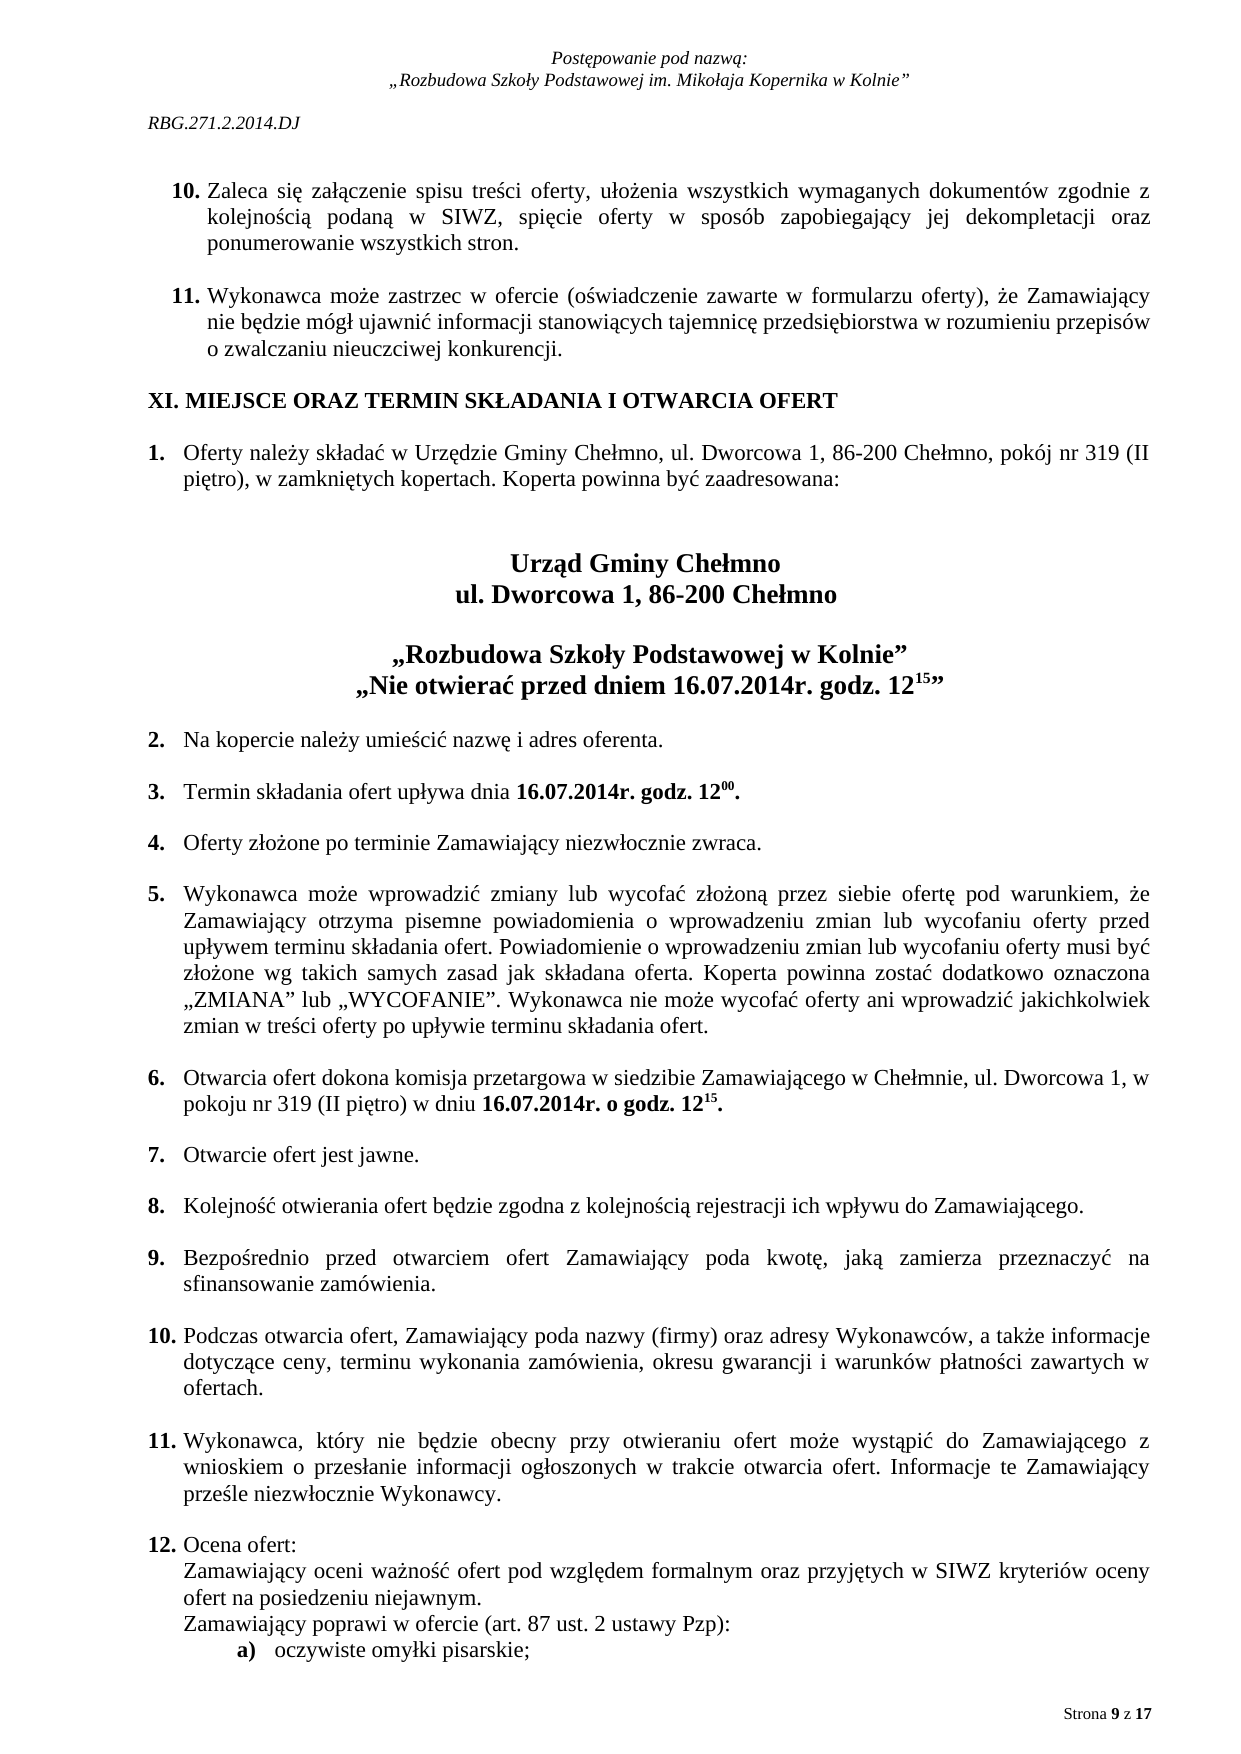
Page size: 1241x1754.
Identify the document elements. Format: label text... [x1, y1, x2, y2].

list Termin składania ofert upływa dnia 16.07.2014r. godz. 1200. [148, 778, 1152, 804]
list Wykonawca może wprowadzić zmiany lub wycofać złożoną przez siebie ofertę pod warunkiem, że Zamawiający otrzyma pisemne powiadomienia o wprowadzeniu zmian lub wycofaniu oferty przed upływem terminu składania ofert. Powiadomienie o wprowadzeniu zmian lub wycofaniu oferty musi być złożone wg takich samych zasad jak składana oferta. Koperta powinna zostać dodatkowo oznaczona „ZMIANA” lub „WYCOFANIE”. Wykonawca nie może wycofać oferty ani wprowadzić jakichkolwiek zmian w treści oferty po upływie terminu składania ofert. [148, 880, 1152, 1038]
list oczywiste omyłki pisarskie; [237, 1637, 1152, 1663]
list Oferty należy składać w Urzędzie Gminy Chełmno, ul. Dworcowa 1, 86-200 Chełmno, pokój nr 319 (II piętro), w zamkniętych kopertach. Koperta powinna być zaadresowana: [148, 439, 1152, 492]
text Urząd Gminy Chełmno [171, 547, 1152, 578]
text Zamawiający oceni ważność ofert pod względem formalnym oraz przyjętych w SIWZ kryteriów oceny ofert na posiedzeniu niejawnym. [183, 1557, 1152, 1610]
list Bezpośrednio przed otwarciem ofert Zamawiający poda kwotę, jaką zamierza przeznaczyć na sfinansowanie zamówienia. [148, 1244, 1152, 1297]
list Na kopercie należy umieścić nazwę i adres oferenta. [148, 726, 1152, 753]
list Podczas otwarcia ofert, Zamawiający poda nazwy (firmy) oraz adresy Wykonawców, a także informacje dotyczące ceny, terminu wykonania zamówienia, okresu gwarancji i warunków płatności zawartych w ofertach. [148, 1322, 1152, 1401]
list Zaleca się załączenie spisu treści oferty, ułożenia wszystkich wymaganych dokumentów zgodnie z kolejnością podaną w SIWZ, spięcie oferty w sposób zapobiegający jej dekompletacji oraz ponumerowanie wszystkich stron. [171, 177, 1152, 256]
text „Rozbudowa Szkoły Podstawowej w Kolnie” [148, 638, 1152, 669]
list Kolejność otwierania ofert będzie zgodna z kolejnością rejestracji ich wpływu do Zamawiającego. [148, 1193, 1152, 1219]
text „Nie otwierać przed dniem 16.07.2014r. godz. 1215” [148, 669, 1152, 700]
list Otwarcia ofert dokona komisja przetargowa w siedzibie Zamawiającego w Chełmnie, ul. Dworcowa 1, w pokoju nr 319 (II piętro) w dniu 16.07.2014r. o godz. 1215. [148, 1063, 1152, 1116]
list Otwarcie ofert jest jawne. [148, 1141, 1152, 1168]
list MIEJSCE ORAZ TERMIN SKŁADANIA I OTWARCIA OFERT [148, 387, 1152, 414]
list Wykonawca może zastrzec w ofercie (oświadczenie zawarte w formularzu oferty), że Zamawiający nie będzie mógł ujawnić informacji stanowiących tajemnicę przedsiębiorstwa w rozumieniu przepisów o zwalczaniu nieuczciwej konkurencji. [171, 282, 1152, 361]
list Oferty złożone po terminie Zamawiający niezwłocznie zwraca. [148, 829, 1152, 855]
text Zamawiający poprawi w ofercie (art. 87 ust. 2 ustawy Pzp): [183, 1610, 1152, 1637]
list Ocena ofert: [148, 1531, 1152, 1557]
list Wykonawca, który nie będzie obecny przy otwieraniu ofert może wystąpić do Zamawiającego z wnioskiem o przesłanie informacji ogłoszonych w trakcie otwarcia ofert. Informacje te Zamawiający prześle niezwłocznie Wykonawcy. [148, 1427, 1152, 1506]
text ul. Dworcowa 1, 86-200 Chełmno [171, 578, 1152, 609]
